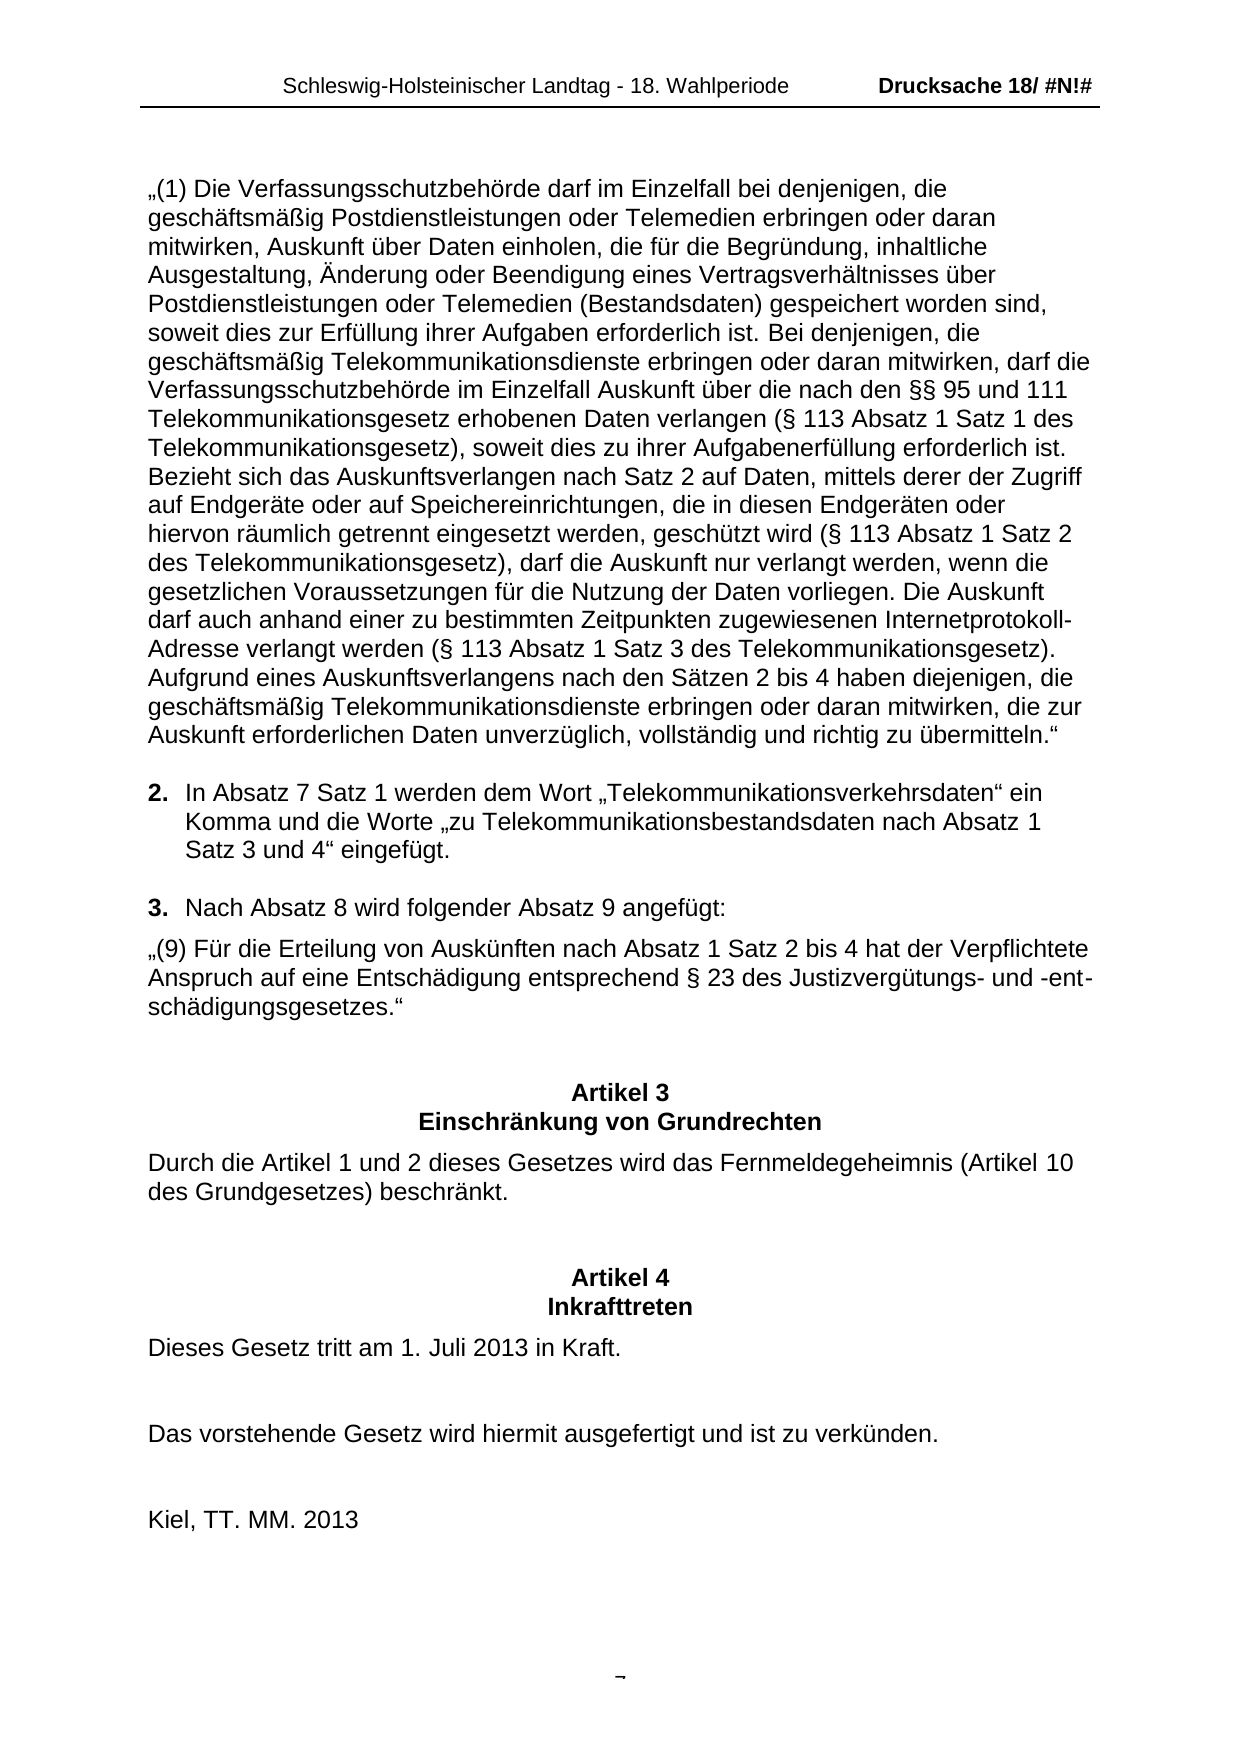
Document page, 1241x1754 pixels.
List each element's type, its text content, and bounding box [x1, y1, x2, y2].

text Das vorstehende Gesetz wird hiermit ausgefertigt und ist zu verkünden. [148, 1419, 1092, 1448]
list In Absatz 7 Satz 1 werden dem Wort „Telekommunikationsverkehrsdaten“ ein Komma und die Worte „zu Telekommunikationsbestandsdaten nach Absatz 1 Satz 3 und 4“ eingefügt. [148, 778, 1092, 864]
text Artikel 3 [148, 1078, 1092, 1107]
text Dieses Gesetz tritt am 1. Juli 2013 in Kraft. [148, 1333, 1092, 1362]
text Durch die Artikel 1 und 2 dieses Gesetzes wird das Fernmeldegeheimnis (Artikel 10 des Grundgesetzes) beschränkt. [148, 1148, 1092, 1206]
text Einschränkung von Grundrechten [148, 1107, 1092, 1136]
text Artikel 4 [148, 1263, 1092, 1292]
text Inkrafttreten [148, 1292, 1092, 1321]
text „(9) Für die Erteilung von Auskünften nach Absatz 1 Satz 2 bis 4 hat der Verpflichtete Anspruch auf eine Entschädigung entsprechend § 23 des Justizvergütungs- und -entschädigungsgesetzes.“ [148, 934, 1107, 1021]
text „(1) Die Verfassungsschutzbehörde darf im Einzelfall bei denjenigen, die geschäftsmäßig Postdienstleistungen oder Telemedien erbringen oder daran mitwirken, Auskunft über Daten einholen, die für die Begründung, inhaltliche Ausgestaltung, Änderung oder Beendigung eines Vertragsverhältnisses über Postdienstleistungen oder Telemedien (Bestandsdaten) gespeichert worden sind, soweit dies zur Erfüllung ihrer Aufgaben erforderlich ist. Bei denjenigen, die geschäftsmäßig Telekommunikationsdienste erbringen oder daran mitwirken, darf die Verfassungsschutzbehörde im Einzelfall Auskunft über die nach den §§ 95 und 111 Telekommunikationsgesetz erhobenen Daten verlangen (§ 113 Absatz 1 Satz 1 des Telekommunikationsgesetz), soweit dies zu ihrer Aufgabenerfüllung erforderlich ist. Bezieht sich das Auskunftsverlangen nach Satz 2 auf Daten, mittels derer der Zugriff auf Endgeräte oder auf Speichereinrichtungen, die in diesen Endgeräten oder hiervon räumlich getrennt eingesetzt werden, geschützt wird (§ 113 Absatz 1 Satz 2 des Telekommunikationsgesetz), darf die Auskunft nur verlangt werden, wenn die gesetzlichen Voraussetzungen für die Nutzung der Daten vorliegen. Die Auskunft darf auch anhand einer zu bestimmten Zeitpunkten zugewiesenen Internetprotokoll-Adresse verlangt werden (§ 113 Absatz 1 Satz 3 des Telekommunikationsgesetz). Aufgrund eines Auskunftsverlangens nach den Sätzen 2 bis 4 haben diejenigen, die geschäftsmäßig Telekommunikationsdienste erbringen oder daran mitwirken, die zur Auskunft erforderlichen Daten unverzüglich, vollständig und richtig zu übermitteln.“ [148, 174, 1092, 749]
text Kiel, TT. MM. 2013 [148, 1506, 1092, 1534]
list Nach Absatz 8 wird folgender Absatz 9 angefügt: [148, 893, 1092, 922]
